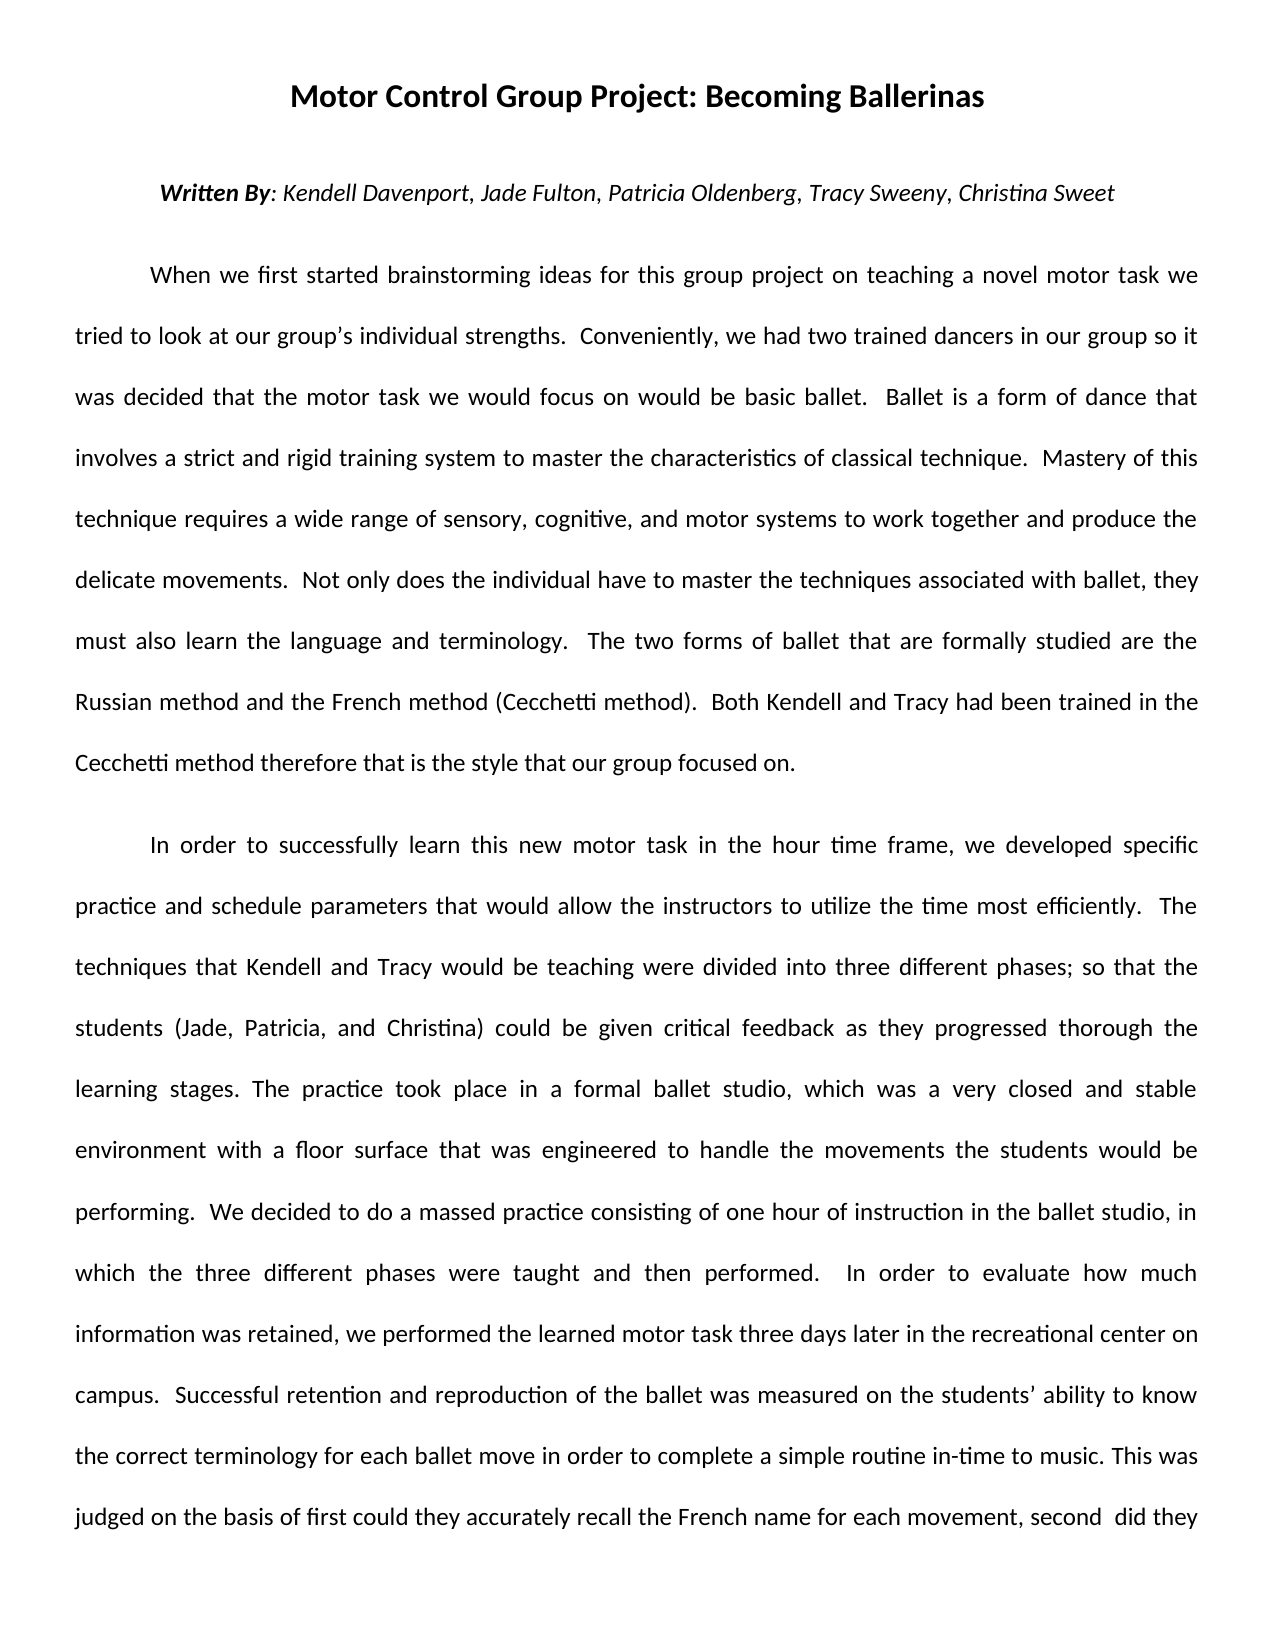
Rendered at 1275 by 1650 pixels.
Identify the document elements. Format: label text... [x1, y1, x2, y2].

text Motor Control Group Project: Becoming Ballerinas [75, 75, 1200, 116]
text When we first started brainstorming ideas for this group project on teaching a novel motor task we tried to look at our group’s individual strengths. Conveniently, we had two trained dancers in our group so it was decided that the motor task we would focus on would be basic ballet. Ballet is a form of dance that involves a strict and rigid training system to master the characteristics of classical technique. Mastery of this technique requires a wide range of sensory, cognitive, and motor systems to work together and produce the delicate movements. Not only does the individual have to master the techniques associated with ballet, they must also learn the language and terminology. The two forms of ballet that are formally studied are the Russian method and the French method (Cecchetti method). Both Kendell and Tracy had been trained in the Cecchetti method therefore that is the style that our group focused on. [75, 259, 1200, 778]
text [75, 829, 1200, 1531]
text Written By: Kendell Davenport, Jade Fulton, Patricia Oldenberg, Tracy Sweeny, Christina Sweet [75, 177, 1200, 208]
